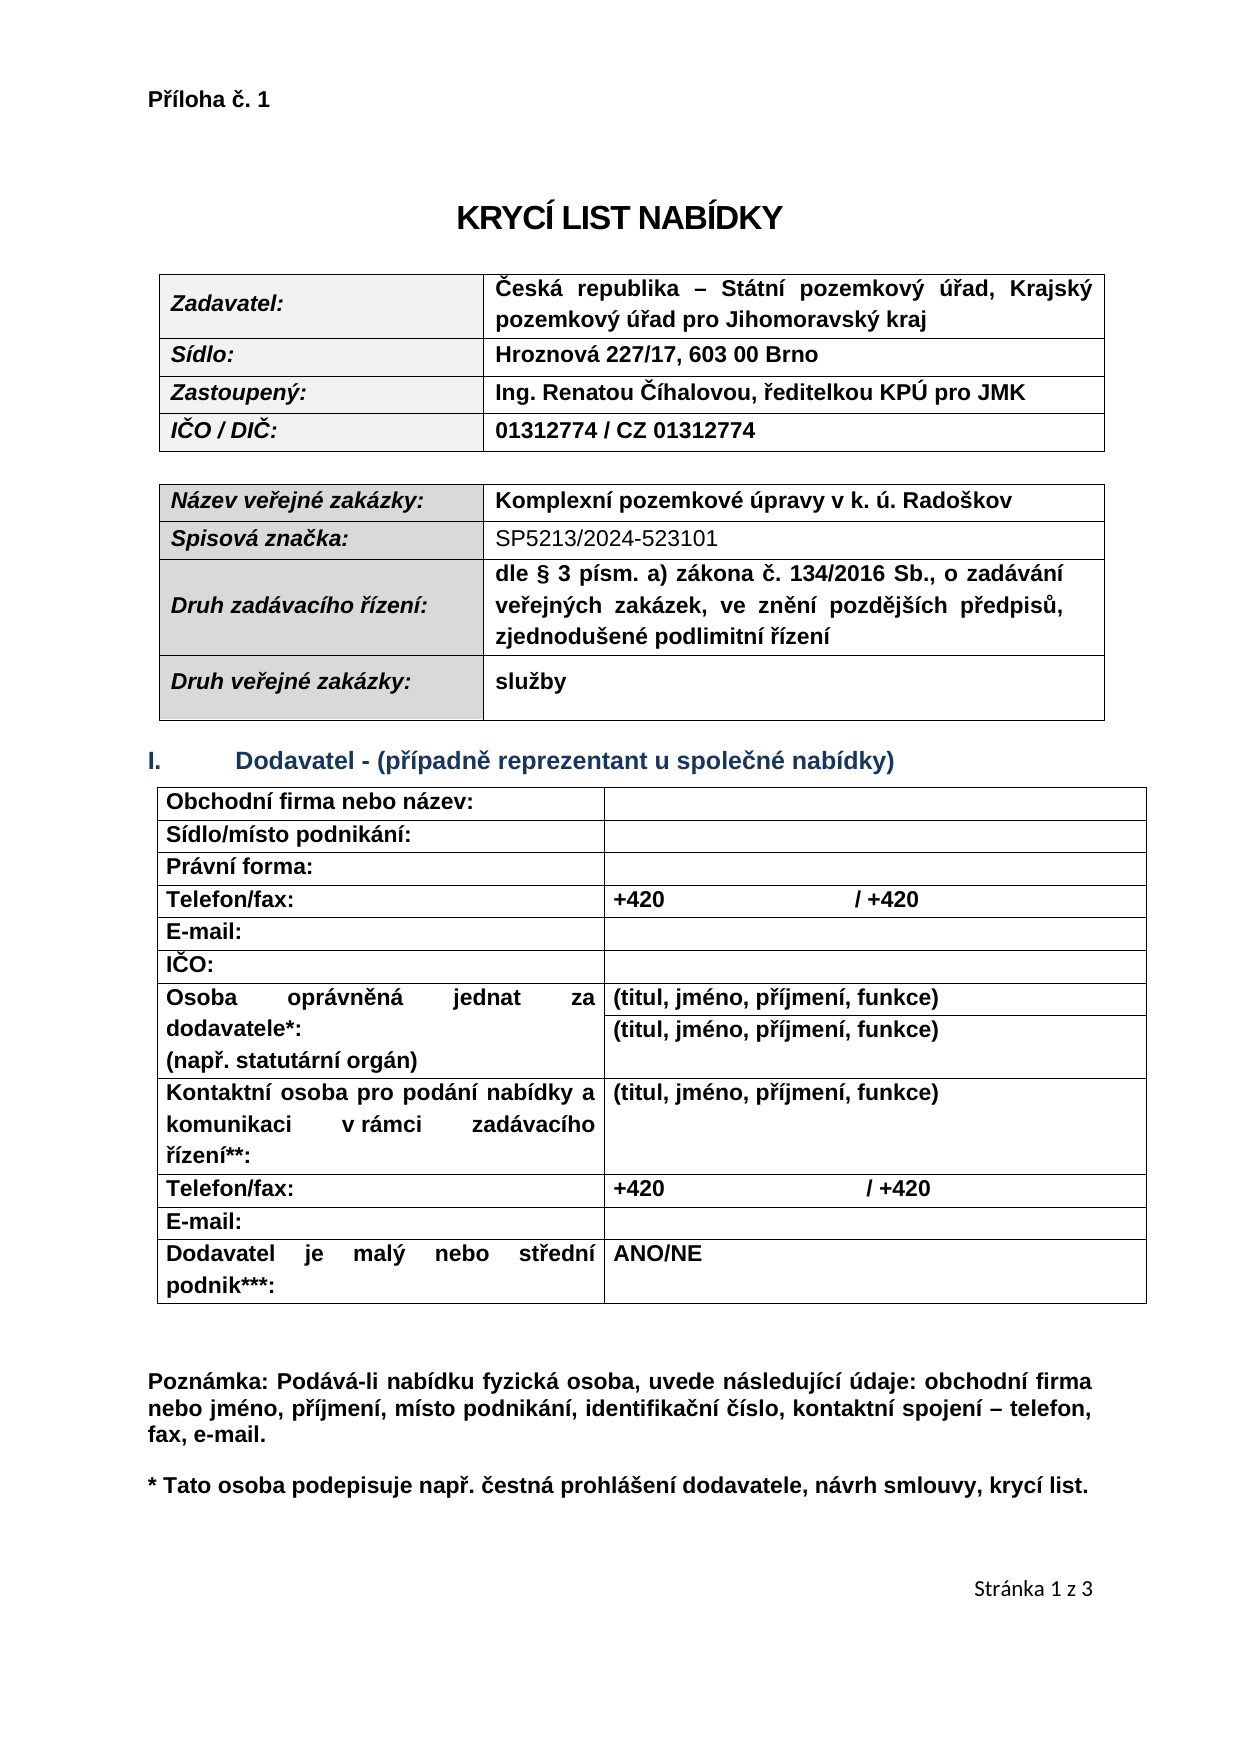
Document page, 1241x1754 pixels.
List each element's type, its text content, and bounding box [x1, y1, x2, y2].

table_cell E-mail: [158, 918, 604, 950]
table_cell IČO: [158, 951, 604, 982]
table_cell Sídlo/místo podnikání: [158, 821, 604, 852]
table_cell dle § 3 písm. a) zákona č. 134/2016 Sb., o zadávání veřejných zakázek, ve znění pozdějších předpisů, zjednodušené podlimitní řízení [484, 560, 1104, 655]
table_header Zadavatel: [160, 275, 483, 338]
text * Tato osoba podepisuje např. čestná prohlášení dodavatele, návrh smlouvy, krycí list. [148, 1472, 1093, 1499]
table_cell Telefon/fax: [158, 886, 604, 917]
table_cell SP5213/2024-523101 [484, 522, 1104, 559]
table_cell Ing. Renatou Číhalovou, ředitelkou KPÚ pro JMK [484, 377, 1104, 413]
title Krycí list nabídky [148, 198, 1093, 236]
table_header Obchodní firma nebo název: [158, 788, 604, 819]
table_cell +420 / +420 [605, 1175, 1146, 1207]
table_cell 01312774 / CZ 01312774 [484, 414, 1104, 451]
table_cell Dodavatel je malý nebo střední podnik***: [158, 1240, 604, 1303]
table_cell Hroznová 227/17, 603 00 Brno [484, 339, 1104, 376]
table_cell ANO/NE [605, 1240, 1146, 1303]
table_cell [605, 918, 1146, 950]
table_cell Telefon/fax: [158, 1175, 604, 1207]
table_header Název veřejné zakázky: [160, 485, 483, 521]
table_cell Sídlo: [160, 339, 483, 376]
table_cell [605, 1208, 1146, 1239]
table_header Česká republika – Státní pozemkový úřad, Krajský pozemkový úřad pro Jihomoravský kraj [484, 275, 1104, 338]
table_cell Kontaktní osoba pro podání nabídky a komunikaci v rámci zadávacího řízení**: [158, 1079, 604, 1174]
table_cell Zastoupený: [160, 377, 483, 413]
table_cell Právní forma: [158, 853, 604, 885]
table_header Komplexní pozemkové úpravy v k. ú. Radoškov [484, 485, 1104, 521]
table_cell [605, 853, 1146, 885]
table_cell Druh veřejné zakázky: [160, 656, 483, 719]
table_header [605, 788, 1146, 819]
table_cell služby [484, 656, 1104, 719]
table_cell IČO / DIČ: [160, 414, 483, 451]
table_cell Druh zadávacího řízení: [160, 560, 483, 655]
table_cell Spisová značka: [160, 522, 483, 559]
subtitle Dodavatel - (případně reprezentant u společné nabídky) [148, 746, 1093, 774]
table_cell Osoba oprávněná jednat za dodavatele*: (např. statutární orgán) [158, 984, 604, 1078]
table_cell (titul, jméno, příjmení, funkce) [605, 1079, 1146, 1174]
table_cell +420 / +420 [605, 886, 1146, 917]
text Poznámka: Podává-li nabídku fyzická osoba, uvede následující údaje: obchodní firma nebo jméno, příjmení, místo podnikání, identifikační číslo, kontaktní spojení – telefon, fax, e-mail. [148, 1368, 1093, 1447]
table_cell E-mail: [158, 1208, 604, 1239]
table_cell [605, 821, 1146, 852]
table_cell (titul, jméno, příjmení, funkce) [605, 1016, 1146, 1078]
table_cell [605, 951, 1146, 982]
table_cell (titul, jméno, příjmení, funkce) [605, 984, 1146, 1015]
